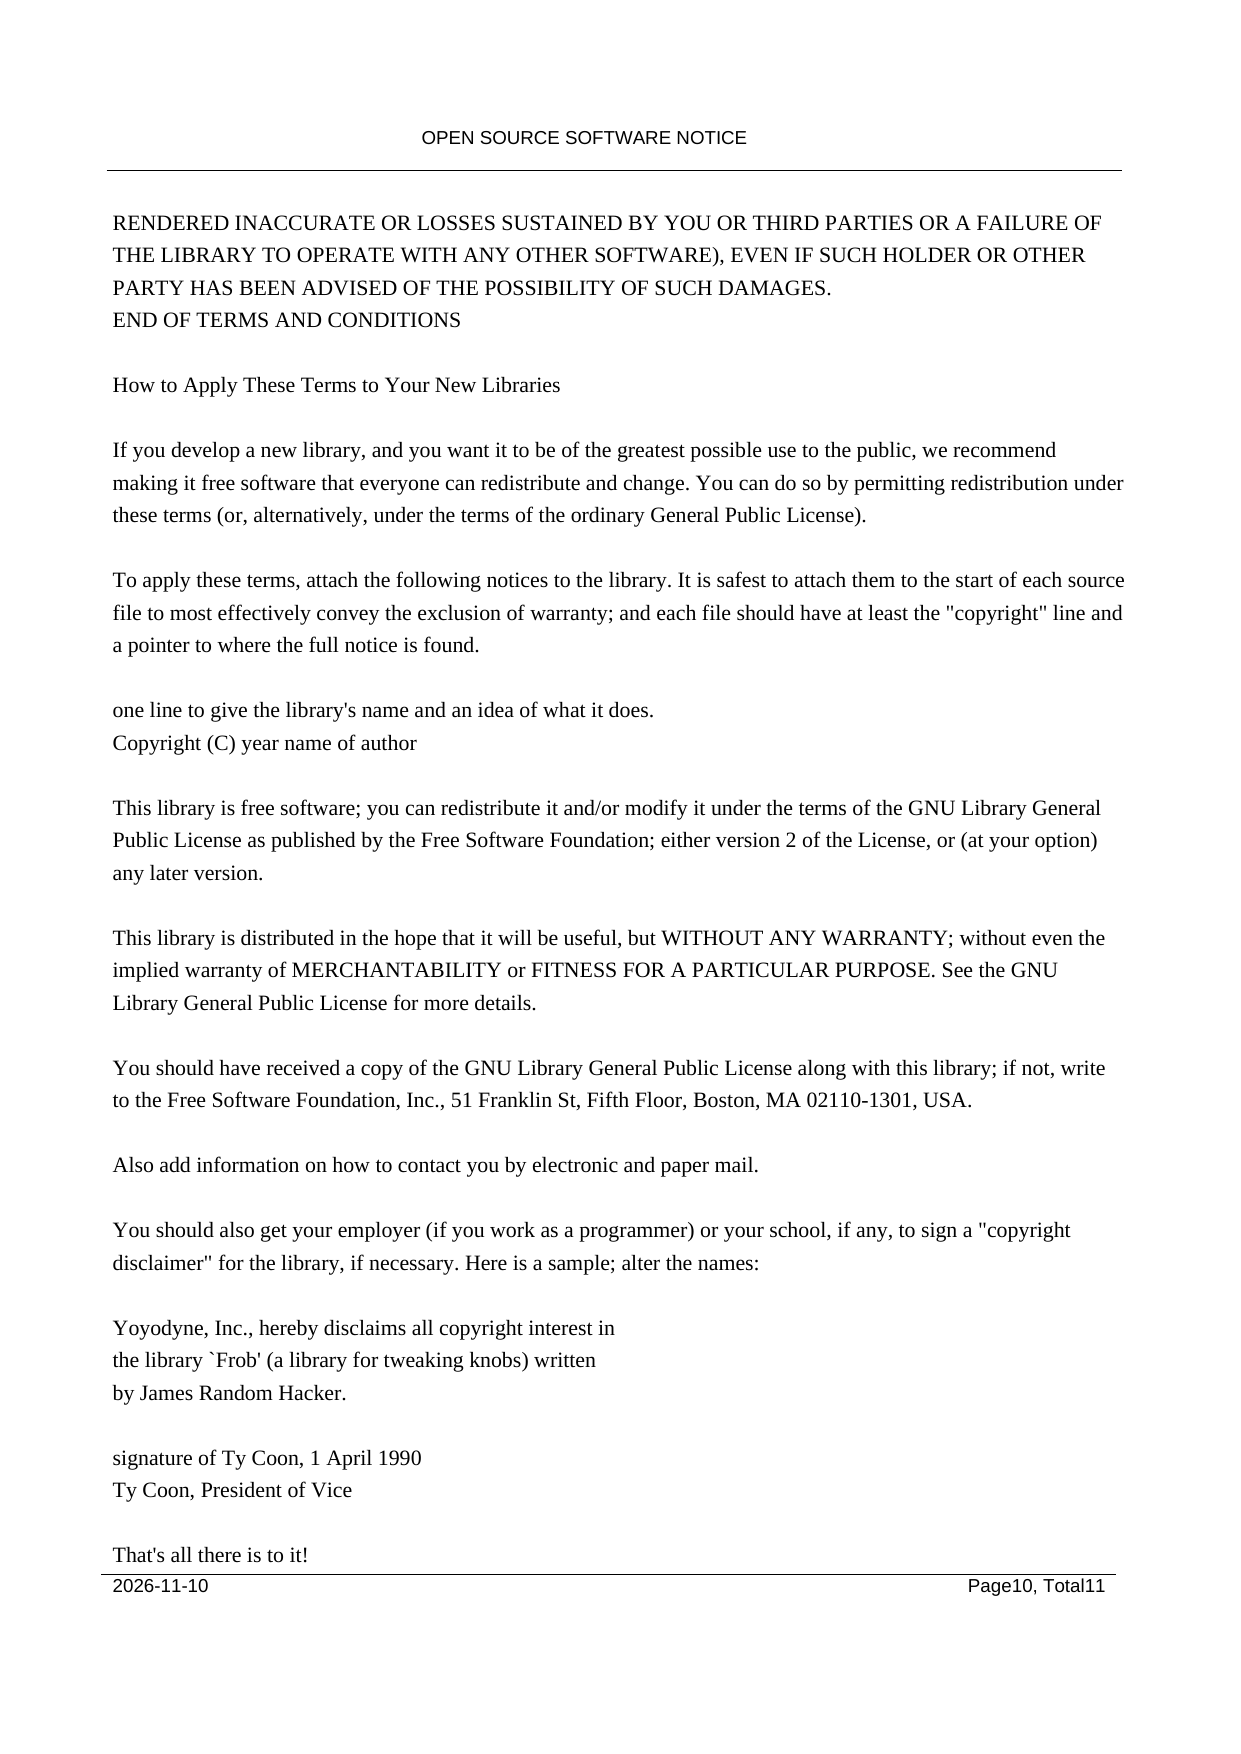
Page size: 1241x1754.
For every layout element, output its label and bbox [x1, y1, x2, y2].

text [112, 206, 1128, 1571]
